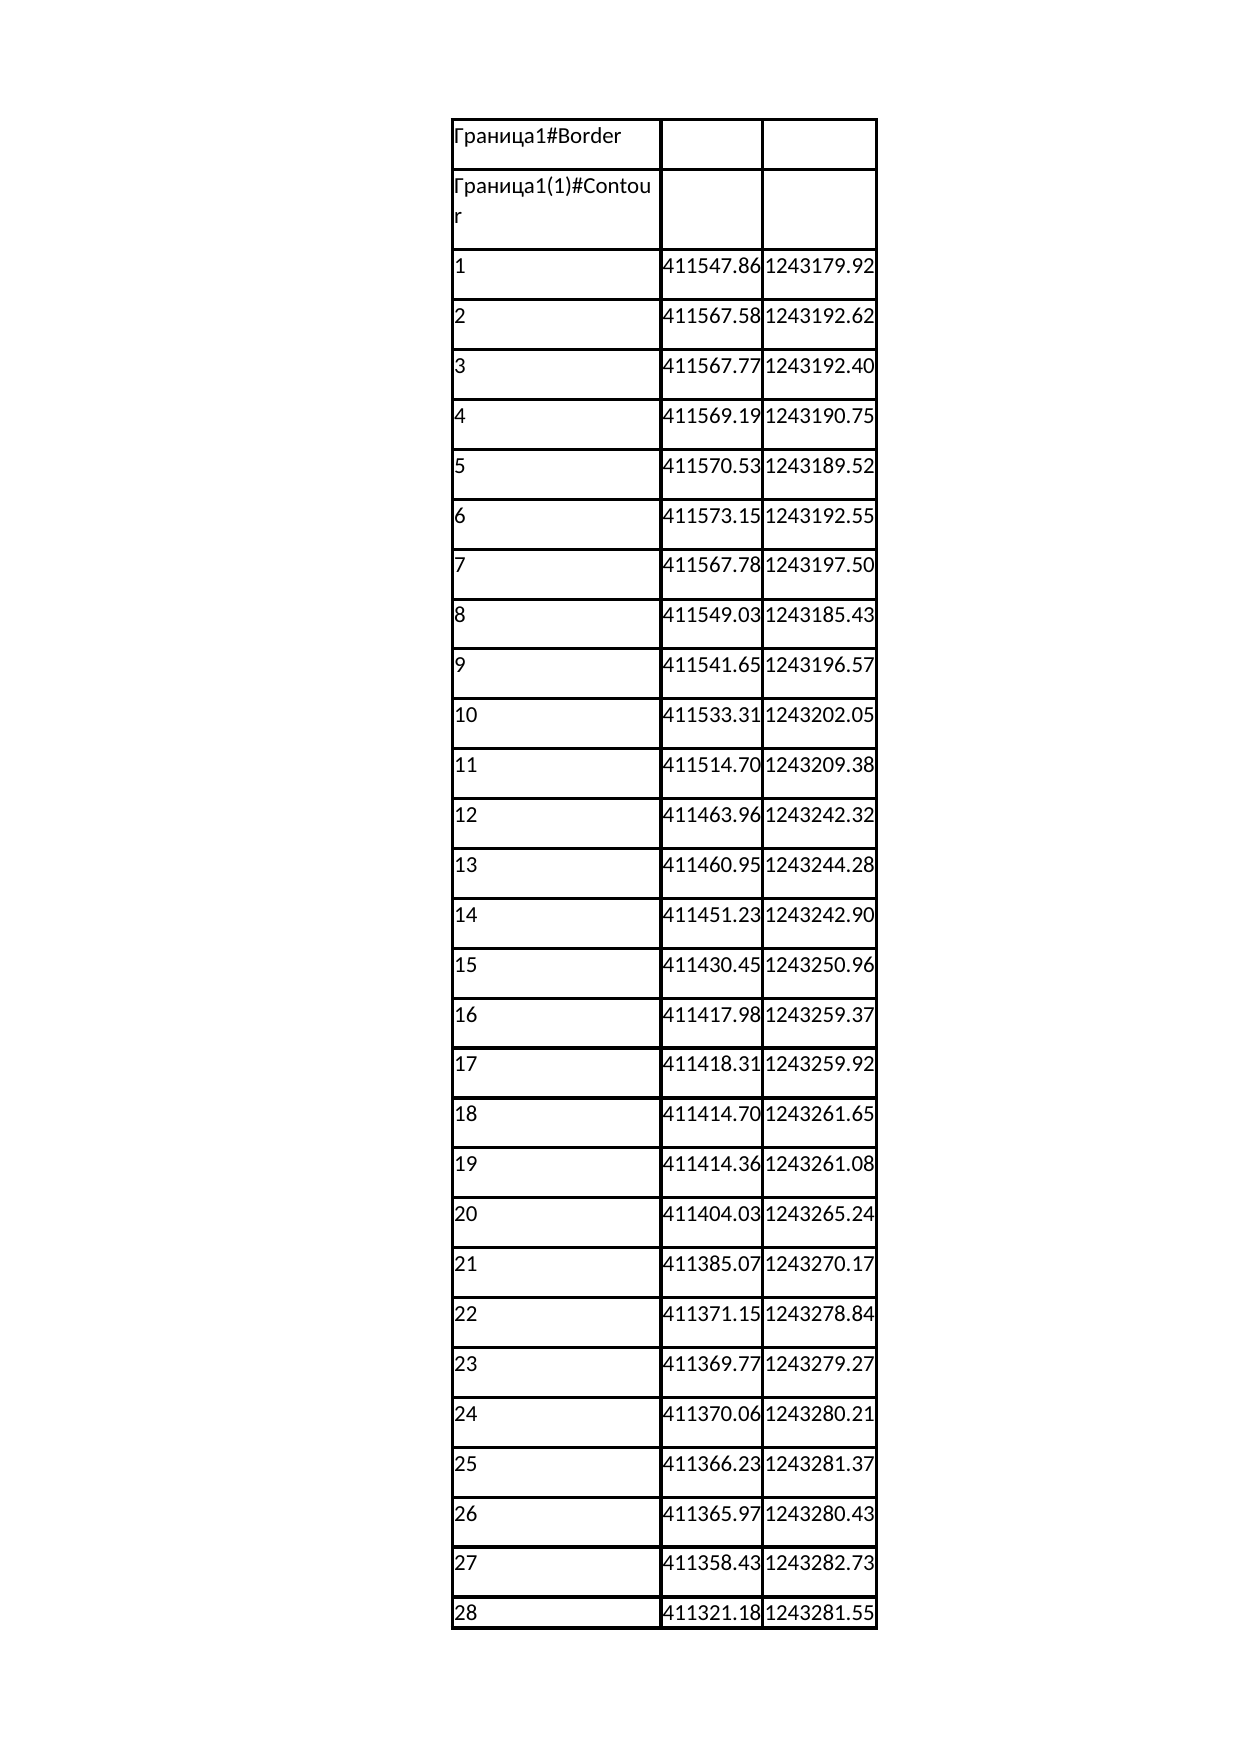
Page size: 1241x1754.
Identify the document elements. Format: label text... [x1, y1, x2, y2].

table_cell 411567.58 [663, 301, 761, 348]
table_cell 22 [454, 1299, 659, 1346]
table_header Граница1#Border [454, 121, 659, 168]
table_cell 1243261.65 [764, 1100, 875, 1146]
table_cell 15 [454, 950, 659, 997]
table_cell 411366.23 [663, 1449, 761, 1496]
table_cell 1243261.08 [764, 1149, 875, 1196]
table_cell 1243196.57 [764, 650, 875, 697]
table_cell 1243242.32 [764, 800, 875, 847]
table_cell 25 [454, 1449, 659, 1496]
table_cell 1243190.75 [764, 401, 875, 448]
table_cell 411358.43 [663, 1549, 761, 1595]
table_cell 411414.70 [663, 1100, 761, 1146]
table_cell 411567.78 [663, 551, 761, 597]
table_cell 411573.15 [663, 501, 761, 547]
table_cell 3 [454, 351, 659, 398]
table_cell 1243265.24 [764, 1199, 875, 1246]
table_cell 1243209.38 [764, 750, 875, 797]
table_cell 1243281.37 [764, 1449, 875, 1496]
table_cell 411567.77 [663, 351, 761, 398]
table_cell 411418.31 [663, 1050, 761, 1096]
table_cell 8 [454, 601, 659, 647]
table_cell 411369.77 [663, 1349, 761, 1396]
table_cell 21 [454, 1249, 659, 1296]
table_cell 1243179.92 [764, 251, 875, 298]
table_cell 9 [454, 650, 659, 697]
table_cell 411549.03 [663, 601, 761, 647]
table_cell 411451.23 [663, 900, 761, 947]
table_cell 1243185.43 [764, 601, 875, 647]
table_cell 1243279.27 [764, 1349, 875, 1396]
table_cell 1243192.40 [764, 351, 875, 398]
table_cell 19 [454, 1149, 659, 1196]
table_cell 411514.70 [663, 750, 761, 797]
table_cell 1243282.73 [764, 1549, 875, 1595]
table_cell 16 [454, 1000, 659, 1046]
table_cell 411321.18 [663, 1599, 761, 1626]
table_cell 1243244.28 [764, 850, 875, 897]
table_cell 1243197.50 [764, 551, 875, 597]
table_cell 7 [454, 551, 659, 597]
table_cell 1243192.62 [764, 301, 875, 348]
table_cell 1 [454, 251, 659, 298]
table_cell 14 [454, 900, 659, 947]
table_cell 5 [454, 451, 659, 498]
table_cell 18 [454, 1100, 659, 1146]
table_cell [764, 171, 875, 248]
table_cell 10 [454, 700, 659, 747]
table_cell [663, 171, 761, 248]
table_cell 411404.03 [663, 1199, 761, 1246]
table_cell 411370.06 [663, 1399, 761, 1446]
table_cell 411385.07 [663, 1249, 761, 1296]
table_header [663, 121, 761, 168]
table_cell 1243250.96 [764, 950, 875, 997]
table_cell 11 [454, 750, 659, 797]
table_cell 1243281.55 [764, 1599, 875, 1626]
table_cell 28 [454, 1599, 659, 1626]
table_cell 411569.19 [663, 401, 761, 448]
table_cell 27 [454, 1549, 659, 1595]
table_cell 26 [454, 1499, 659, 1545]
table_cell 1243270.17 [764, 1249, 875, 1296]
table_cell 4 [454, 401, 659, 448]
table_cell 17 [454, 1050, 659, 1096]
table_cell 411463.96 [663, 800, 761, 847]
table_cell 411430.45 [663, 950, 761, 997]
table_cell 1243259.92 [764, 1050, 875, 1096]
table_cell 1243189.52 [764, 451, 875, 498]
table_cell 1243259.37 [764, 1000, 875, 1046]
table_cell 411533.31 [663, 700, 761, 747]
table_cell Граница1(1)#Contour [454, 171, 659, 248]
table_cell 411365.97 [663, 1499, 761, 1545]
table_cell 411371.15 [663, 1299, 761, 1346]
table_cell 23 [454, 1349, 659, 1396]
table_cell 1243280.43 [764, 1499, 875, 1545]
table_cell 1243242.90 [764, 900, 875, 947]
table_cell 12 [454, 800, 659, 847]
table_cell 20 [454, 1199, 659, 1246]
table_header [764, 121, 875, 168]
table_cell 411460.95 [663, 850, 761, 897]
table_cell 13 [454, 850, 659, 897]
table_cell 1243202.05 [764, 700, 875, 747]
table_cell 411417.98 [663, 1000, 761, 1046]
table_cell 1243278.84 [764, 1299, 875, 1346]
table_cell 411547.86 [663, 251, 761, 298]
table_cell 2 [454, 301, 659, 348]
table_cell 6 [454, 501, 659, 547]
table_cell 411541.65 [663, 650, 761, 697]
table_cell 1243192.55 [764, 501, 875, 547]
table_cell 411414.36 [663, 1149, 761, 1196]
table_cell 24 [454, 1399, 659, 1446]
table_cell 1243280.21 [764, 1399, 875, 1446]
table_cell 411570.53 [663, 451, 761, 498]
